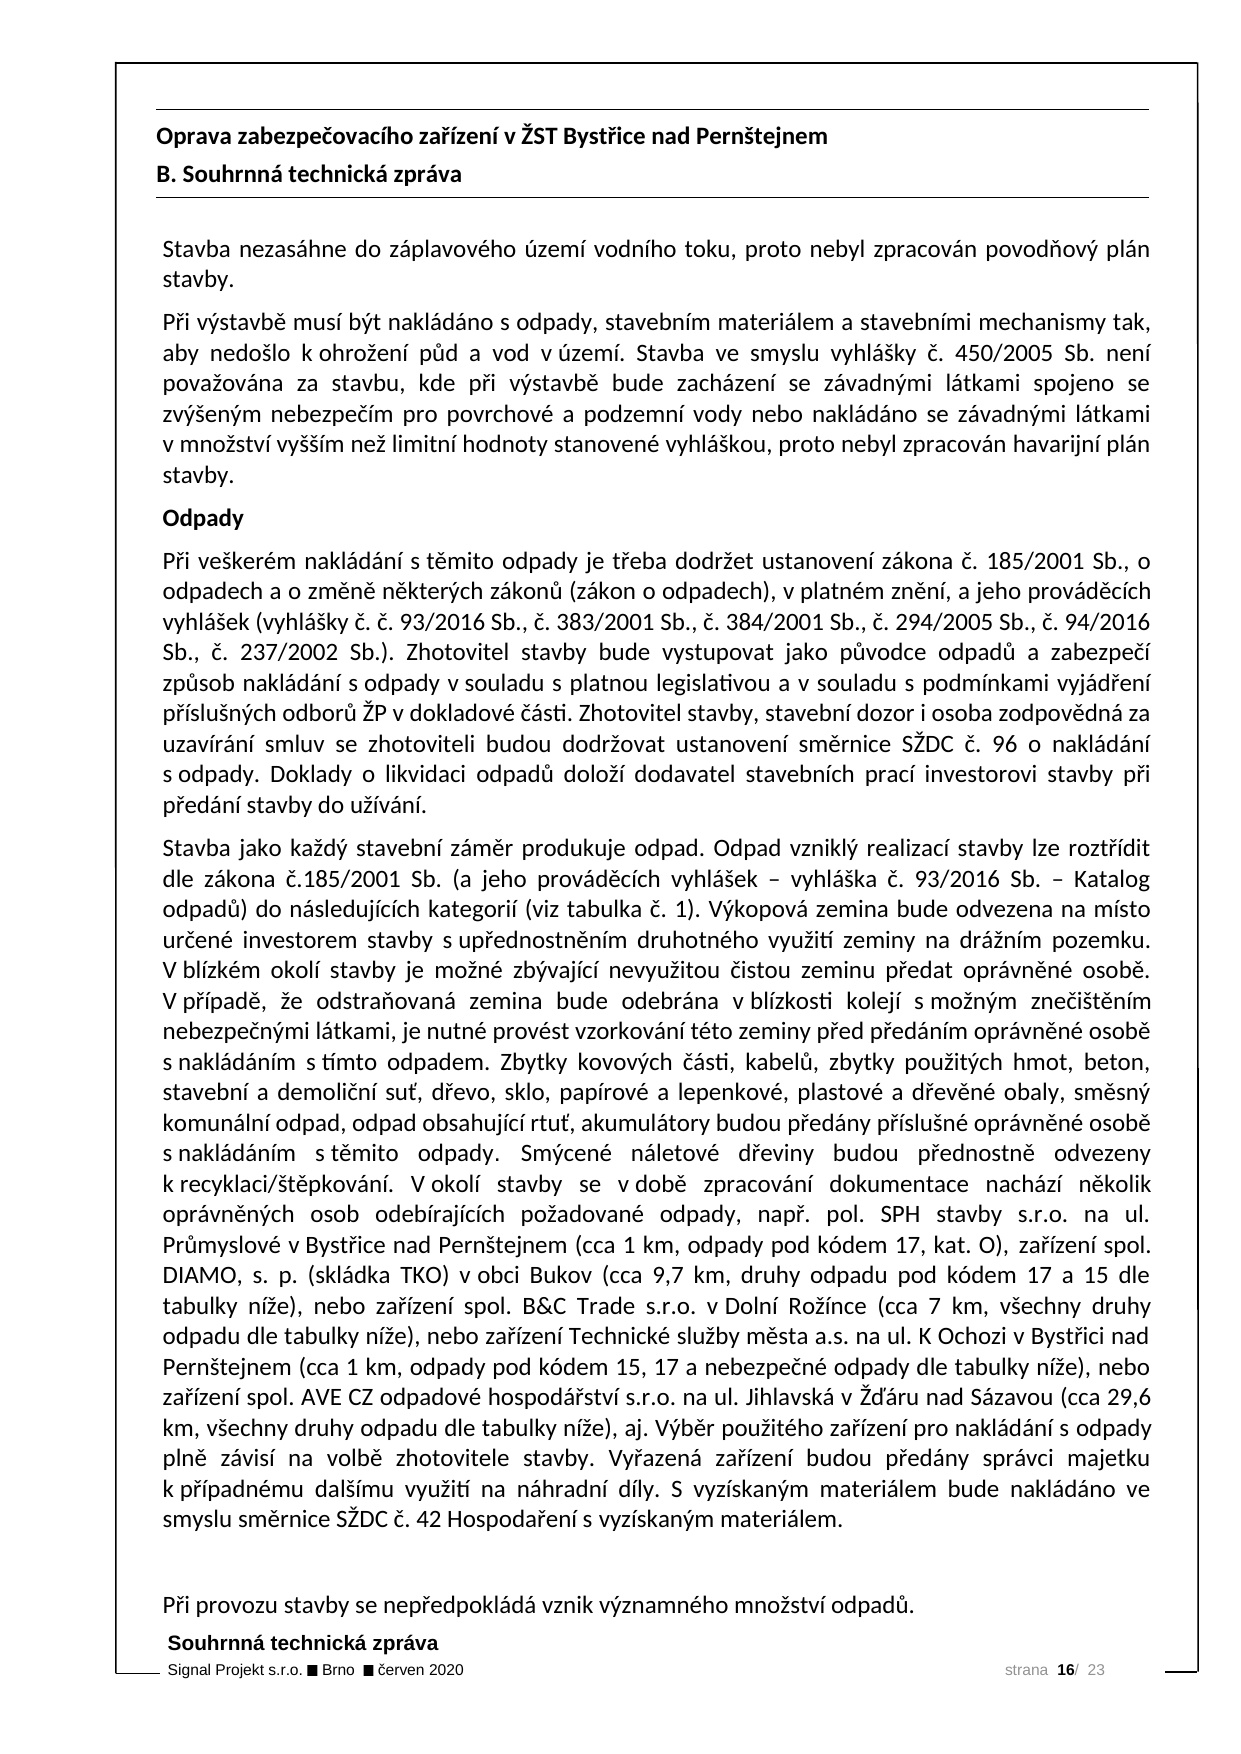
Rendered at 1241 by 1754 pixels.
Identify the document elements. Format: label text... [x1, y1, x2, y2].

picture [307, 1665, 318, 1676]
text Při veškerém nakládání s těmito odpady je třeba dodržet ustanovení zákona č. 185/2001 Sb., o odpadech a o změně některých zákonů (zákon o odpadech), v platném znění, a jeho prováděcích vyhlášek (vyhlášky č. č. 93/2016 Sb., č. 383/2001 Sb., č. 384/2001 Sb., č. 294/2005 Sb., č. 94/2016 Sb., č. 237/2002 Sb.). Zhotovitel stavby bude vystupovat jako původce odpadů a zabezpečí způsob nakládání s odpady v souladu s platnou legislativou a v souladu s podmínkami vyjádření příslušných odborů ŽP v dokladové části. Zhotovitel stavby, stavební dozor i osoba zodpovědná za uzavírání smluv se zhotoviteli budou dodržovat ustanovení směrnice SŽDC č. 96 o nakládání s odpady. Doklady o likvidaci odpadů doloží dodavatel stavebních prací investorovi stavby při předání stavby do užívání. [162, 545, 1152, 820]
text Odpady [162, 502, 1152, 532]
text Při výstavbě musí být nakládáno s odpady, stavebním materiálem a stavebními mechanismy tak, aby nedošlo k ohrožení půd a vod v území. Stavba ve smyslu vyhlášky č. 450/2005 Sb. není považována za stavbu, kde při výstavbě bude zacházení se závadnými látkami spojeno se zvýšeným nebezpečím pro povrchové a podzemní vody nebo nakládáno se závadnými látkami v množství vyšším než limitní hodnoty stanovené vyhláškou, proto nebyl zpracován havarijní plán stavby. [162, 306, 1152, 489]
text Stavba jako každý stavební záměr produkuje odpad. Odpad vzniklý realizací stavby lze roztřídit dle zákona č.185/2001 Sb. (a jeho prováděcích vyhlášek – vyhláška č. 93/2016 Sb. – Katalog odpadů) do následujících kategorií (viz tabulka č. 1). Výkopová zemina bude odvezena na místo určené investorem stavby s upřednostněním druhotného využití zeminy na drážním pozemku. V blízkém okolí stavby je možné zbývající nevyužitou čistou zeminu předat oprávněné osobě. V případě, že odstraňovaná zemina bude odebrána v blízkosti kolejí s možným znečištěním nebezpečnými látkami, je nutné provést vzorkování této zeminy před předáním oprávněné osobě s nakládáním s tímto odpadem. Zbytky kovových části, kabelů, zbytky použitých hmot, beton, stavební a demoliční suť, dřevo, sklo, papírové a lepenkové, plastové a dřevěné obaly, směsný komunální odpad, odpad obsahující rtuť, akumulátory budou předány příslušné oprávněné osobě s nakládáním s těmito odpady. Smýcené náletové dřeviny budou přednostně odvezeny k recyklaci/štěpkování. V okolí stavby se v době zpracování dokumentace nachází několik oprávněných osob odebírajících požadované odpady, např. pol. SPH stavby s.r.o. na ul. Průmyslové v Bystřice nad Pernštejnem (cca 1 km, odpady pod kódem 17, kat. O), zařízení spol. DIAMO, s. p. (skládka TKO) v obci Bukov (cca 9,7 km, druhy odpadu pod kódem 17 a 15 dle tabulky níže), nebo zařízení spol. B&C Trade s.r.o. v Dolní Rožínce (cca 7 km, všechny druhy odpadu dle tabulky níže), nebo zařízení Technické služby města a.s. na ul. K Ochozi v Bystřici nad Pernštejnem (cca 1 km, odpady pod kódem 15, 17 a nebezpečné odpady dle tabulky níže), nebo zařízení spol. AVE CZ odpadové hospodářství s.r.o. na ul. Jihlavská v Žďáru nad Sázavou (cca 29,6 km, všechny druhy odpadu dle tabulky níže), aj. Výběr použitého zařízení pro nakládání s odpady plně závisí na volbě zhotovitele stavby. Vyřazená zařízení budou předány správci majetku k případnému dalšímu využití na náhradní díly. S vyzískaným materiálem bude nakládáno ve smyslu směrnice SŽDC č. 42 Hospodaření s vyzískaným materiálem. [162, 832, 1152, 1534]
text Stavba nezasáhne do záplavového území vodního toku, proto nebyl zpracován povodňový plán stavby. [162, 233, 1152, 294]
text Při provozu stavby se nepředpokládá vznik významného množství odpadů. [162, 1590, 1152, 1620]
picture [363, 1665, 374, 1676]
